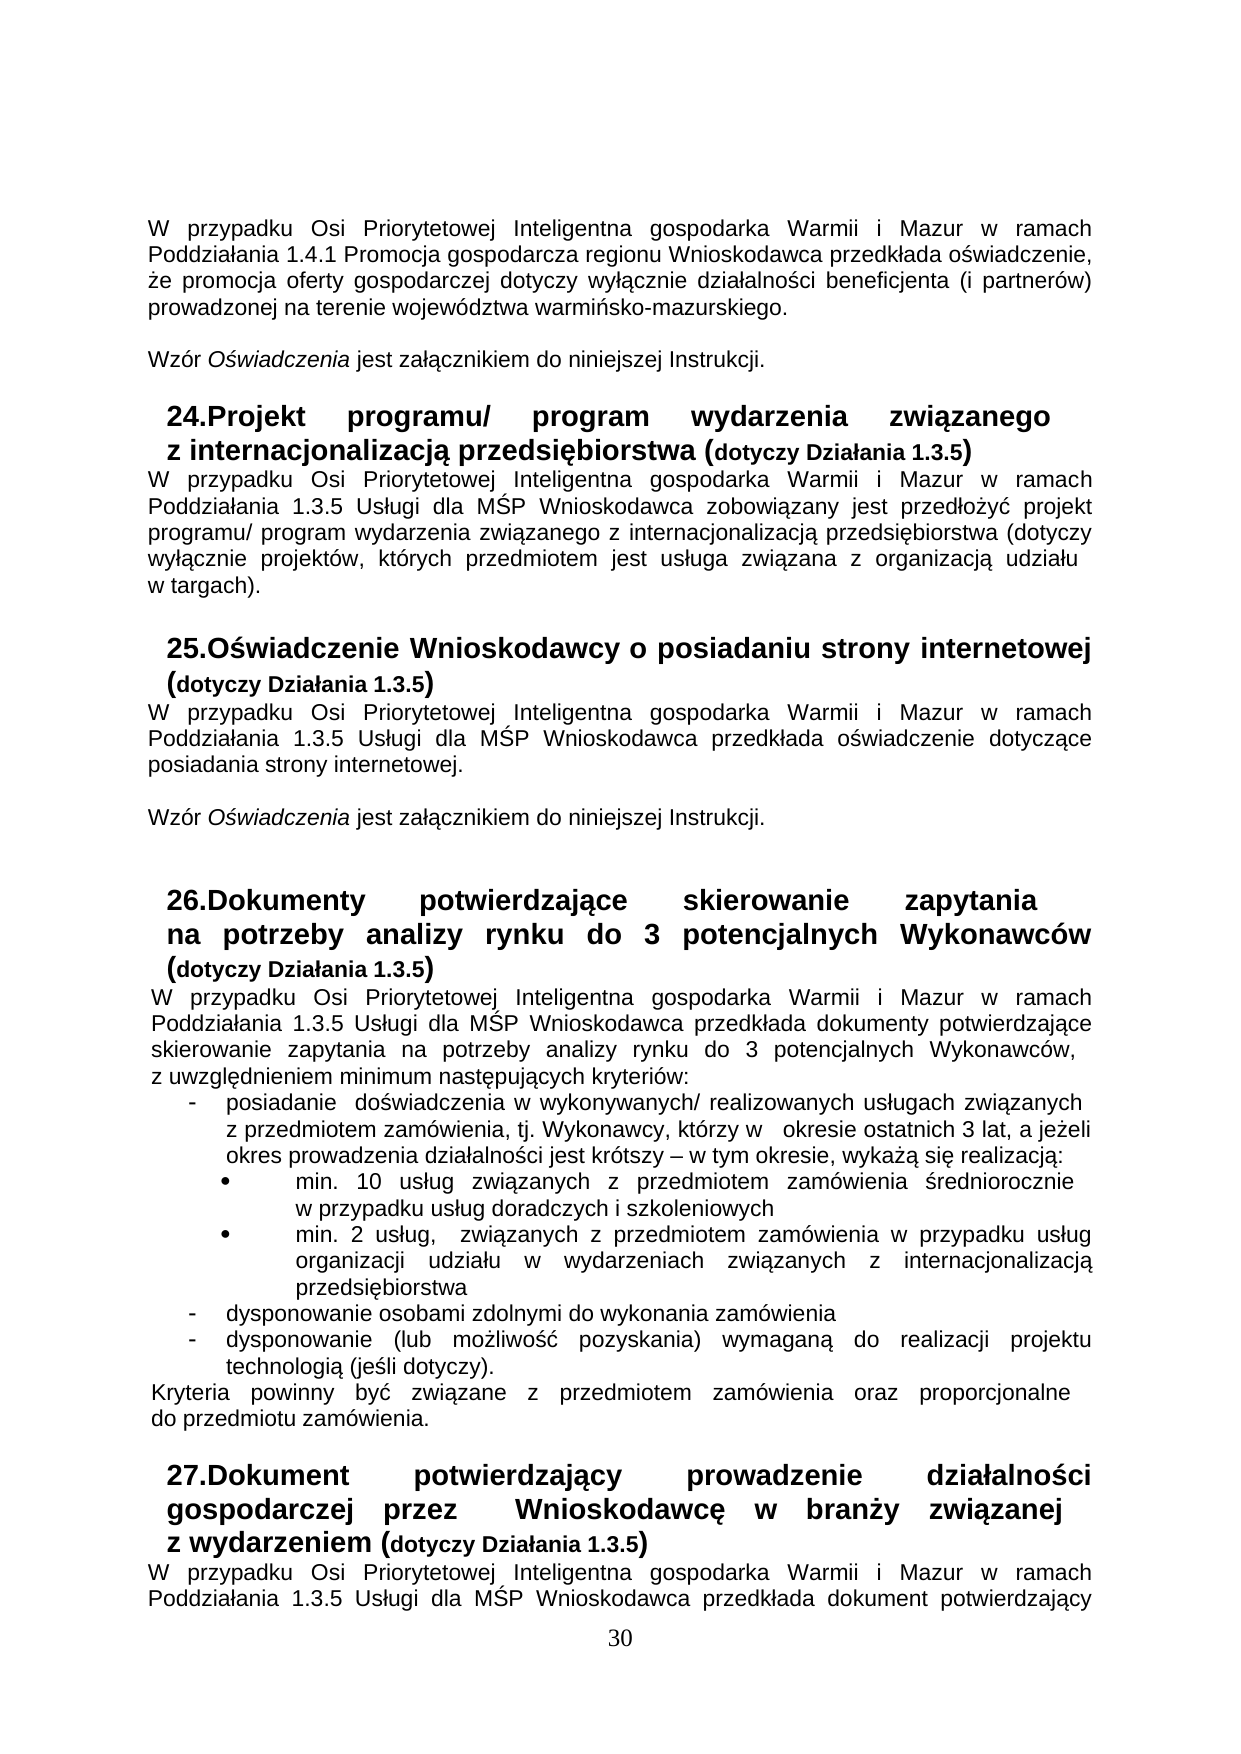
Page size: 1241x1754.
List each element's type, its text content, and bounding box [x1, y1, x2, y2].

list min. 2 usług, związanych z przedmiotem zamówienia w przypadku usług organizacji udziału w wydarzeniach związanych z internacjonalizacją przedsiębiorstwa [221, 1221, 1093, 1300]
list dysponowanie (lub możliwość pozyskania) wymaganą do realizacji projektu technologią (jeśli dotyczy). [188, 1326, 1093, 1379]
text W przypadku Osi Priorytetowej Inteligentna gospodarka Warmii i Mazur w ramach Poddziałania 1.3.5 Usługi dla MŚP Wnioskodawca zobowiązany jest przedłożyć projekt programu/ program wydarzenia związanego z internacjonalizacją przedsiębiorstwa (dotyczy wyłącznie projektów, których przedmiotem jest usługa związana z organizacją udziału w targach). [148, 466, 1093, 598]
list dysponowanie osobami zdolnymi do wykonania zamówienia [188, 1300, 1093, 1326]
list posiadanie doświadczenia w wykonywanych/ realizowanych usługach związanych z przedmiotem zamówienia, tj. Wykonawcy, którzy w okresie ostatnich 3 lat, a jeżeli okres prowadzenia działalności jest krótszy – w tym okresie, wykażą się realizacją: [188, 1089, 1093, 1168]
list min. 10 usług związanych z przedmiotem zamówienia średniorocznie w przypadku usług doradczych i szkoleniowych [221, 1168, 1093, 1221]
text 27.Dokument potwierdzający prowadzenie działalności gospodarczej przez Wnioskodawcę w branży związanej z wydarzeniem (dotyczy Działania 1.3.5) [166, 1458, 1093, 1559]
text W przypadku Osi Priorytetowej Inteligentna gospodarka Warmii i Mazur w ramach Poddziałania 1.3.5 Usługi dla MŚP Wnioskodawca przedkłada dokumenty potwierdzające skierowanie zapytania na potrzeby analizy rynku do 3 potencjalnych Wykonawców, z uwzględnieniem minimum następujących kryteriów: [151, 984, 1093, 1089]
text Kryteria powinny być związane z przedmiotem zamówienia oraz proporcjonalne do przedmiotu zamówienia. [151, 1379, 1093, 1432]
text W przypadku Osi Priorytetowej Inteligentna gospodarka Warmii i Mazur w ramach Poddziałania 1.3.5 Usługi dla MŚP Wnioskodawca przedkłada oświadczenie dotyczące posiadania strony internetowej. [148, 699, 1093, 778]
text 24.Projekt programu/ program wydarzenia związanego z internacjonalizacją przedsiębiorstwa (dotyczy Działania 1.3.5) [166, 399, 1093, 466]
text Wzór Oświadczenia jest załącznikiem do niniejszej Instrukcji. [148, 778, 1093, 830]
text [148, 1559, 1093, 1611]
list Wzór Oświadczenia jest załącznikiem do niniejszej Instrukcji. [148, 320, 1093, 373]
text 26.Dokumenty potwierdzające skierowanie zapytania na potrzeby analizy rynku do 3 potencjalnych Wykonawców (dotyczy Działania 1.3.5) [166, 883, 1093, 984]
text W przypadku Osi Priorytetowej Inteligentna gospodarka Warmii i Mazur w ramach Poddziałania 1.4.1 Promocja gospodarcza regionu Wnioskodawca przedkłada oświadczenie, że promocja oferty gospodarczej dotyczy wyłącznie działalności beneficjenta (i partnerów) prowadzonej na terenie województwa warmińsko-mazurskiego. [148, 215, 1093, 320]
text 25.Oświadczenie Wnioskodawcy o posiadaniu strony internetowej (dotyczy Działania 1.3.5) [166, 632, 1093, 699]
